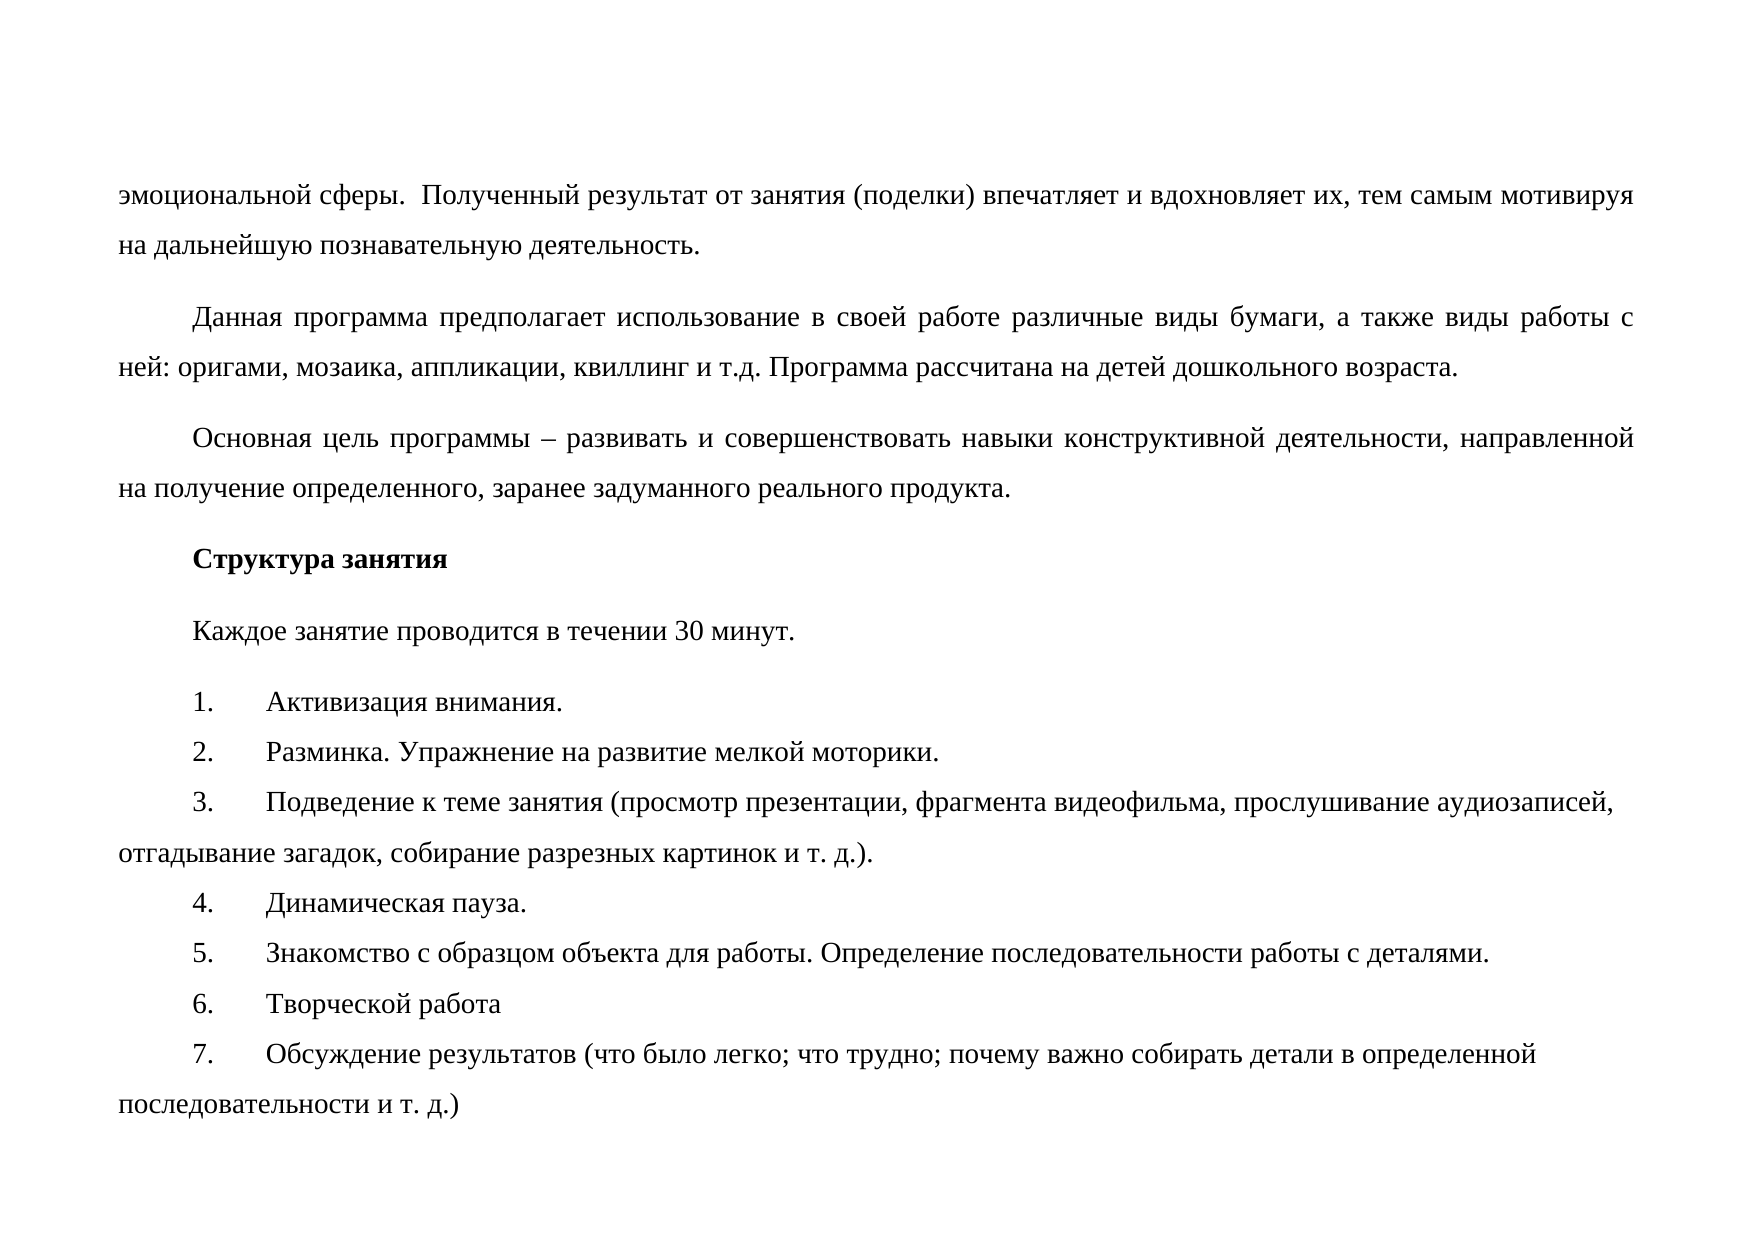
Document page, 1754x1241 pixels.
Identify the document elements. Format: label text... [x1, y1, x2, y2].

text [118, 211, 1636, 261]
list Динамическая пауза. [118, 885, 1636, 919]
list Активизация внимания. [118, 684, 1636, 717]
list Знакомство с образцом объекта для работы. Определение последовательности работы с деталями. [118, 935, 1636, 969]
list Разминка. Упражнение на развитие мелкой моторики. [118, 734, 1636, 768]
text Структура занятия [118, 542, 1636, 575]
list Подведение к теме занятия (просмотр презентации, фрагмента видеофильма, прослушивание аудиозаписей, отгадывание загадок, собирание разрезных картинок и т. д.). [118, 784, 1636, 868]
list Творческой работа [118, 986, 1636, 1019]
text Каждое занятие проводится в течении 30 минут. [118, 613, 1636, 646]
text Основная цель программы – развивать и совершенствовать навыки конструктивной деятельности, направленной на получение определенного, заранее задуманного реального продукта. [118, 420, 1636, 504]
text Данная программа предполагает использование в своей работе различные виды бумаги, а также виды работы с ней: оригами, мозаика, аппликации, квиллинг и т.д. Программа рассчитана на детей дошкольного возраста. [118, 299, 1636, 382]
list Обсуждение результатов (что было легко; что трудно; почему важно собирать детали в определенной последовательности и т. д.) [118, 1036, 1636, 1120]
